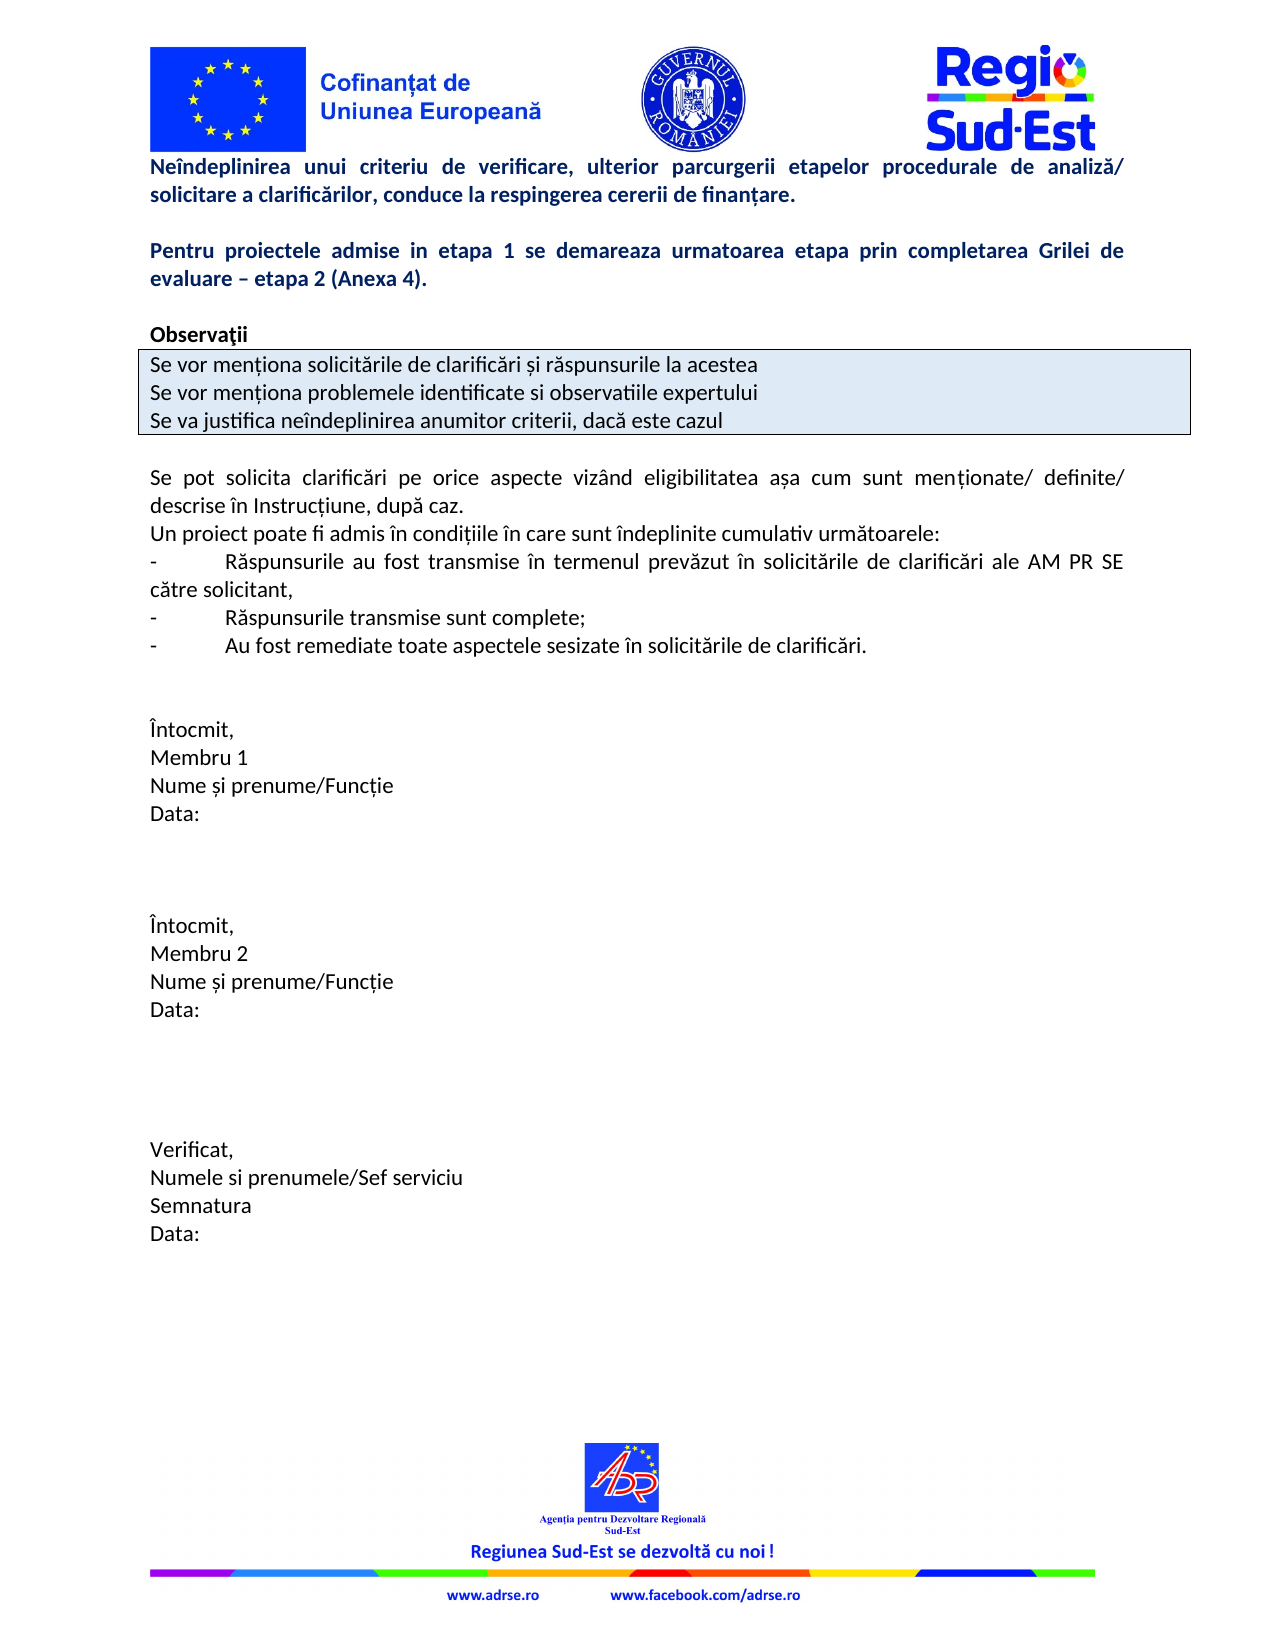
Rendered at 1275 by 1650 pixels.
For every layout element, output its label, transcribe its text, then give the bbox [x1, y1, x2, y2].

table_header Se vor menționa solicitările de clarificări și răspunsurile la acestea Se vor menționa problemele identificate si observatiile expertului Se va justifica neîndeplinirea anumitor criterii, dacă este cazul [139, 350, 1190, 434]
picture [150, 45, 1096, 153]
text Verificat, [150, 1135, 1125, 1163]
text - Răspunsurile transmise sunt complete; [150, 603, 1125, 631]
text Data: [150, 995, 1125, 1023]
text Semnatura [150, 1191, 1125, 1219]
text Numele si prenumele/Sef serviciu [150, 1163, 1125, 1191]
text Membru 2 [150, 939, 1125, 967]
text - Răspunsurile au fost transmise în termenul prevăzut în solicitările de clarificări ale AM PR SE către solicitant, [150, 547, 1125, 603]
text Pentru proiectele admise in etapa 1 se demareaza urmatoarea etapa prin completarea Grilei de evaluare – etapa 2 (Anexa 4). [150, 237, 1125, 293]
text Întocmit, [150, 911, 1125, 939]
text Întocmit, [150, 715, 1125, 743]
text Nume și prenume/Funcție [150, 967, 1125, 995]
text - Au fost remediate toate aspectele sesizate în solicitările de clarificări. [150, 631, 1125, 659]
text Membru 1 [150, 743, 1125, 771]
text Observaţii [150, 321, 1125, 349]
text Un proiect poate fi admis în condițiile în care sunt îndeplinite cumulativ următoarele: [150, 519, 1125, 547]
text Nume și prenume/Funcție [150, 771, 1125, 799]
text Se pot solicita clarificări pe orice aspecte vizând eligibilitatea așa cum sunt menţionate/ definite/ descrise în Instrucțiune, după caz. [150, 463, 1125, 519]
text Neîndeplinirea unui criteriu de verificare, ulterior parcurgerii etapelor procedurale de analiză/ solicitare a clarificărilor, conduce la respingerea cererii de finanțare. [150, 152, 1125, 208]
picture [150, 1443, 1095, 1605]
text Data: [150, 799, 1125, 827]
text Data: [150, 1219, 1125, 1247]
